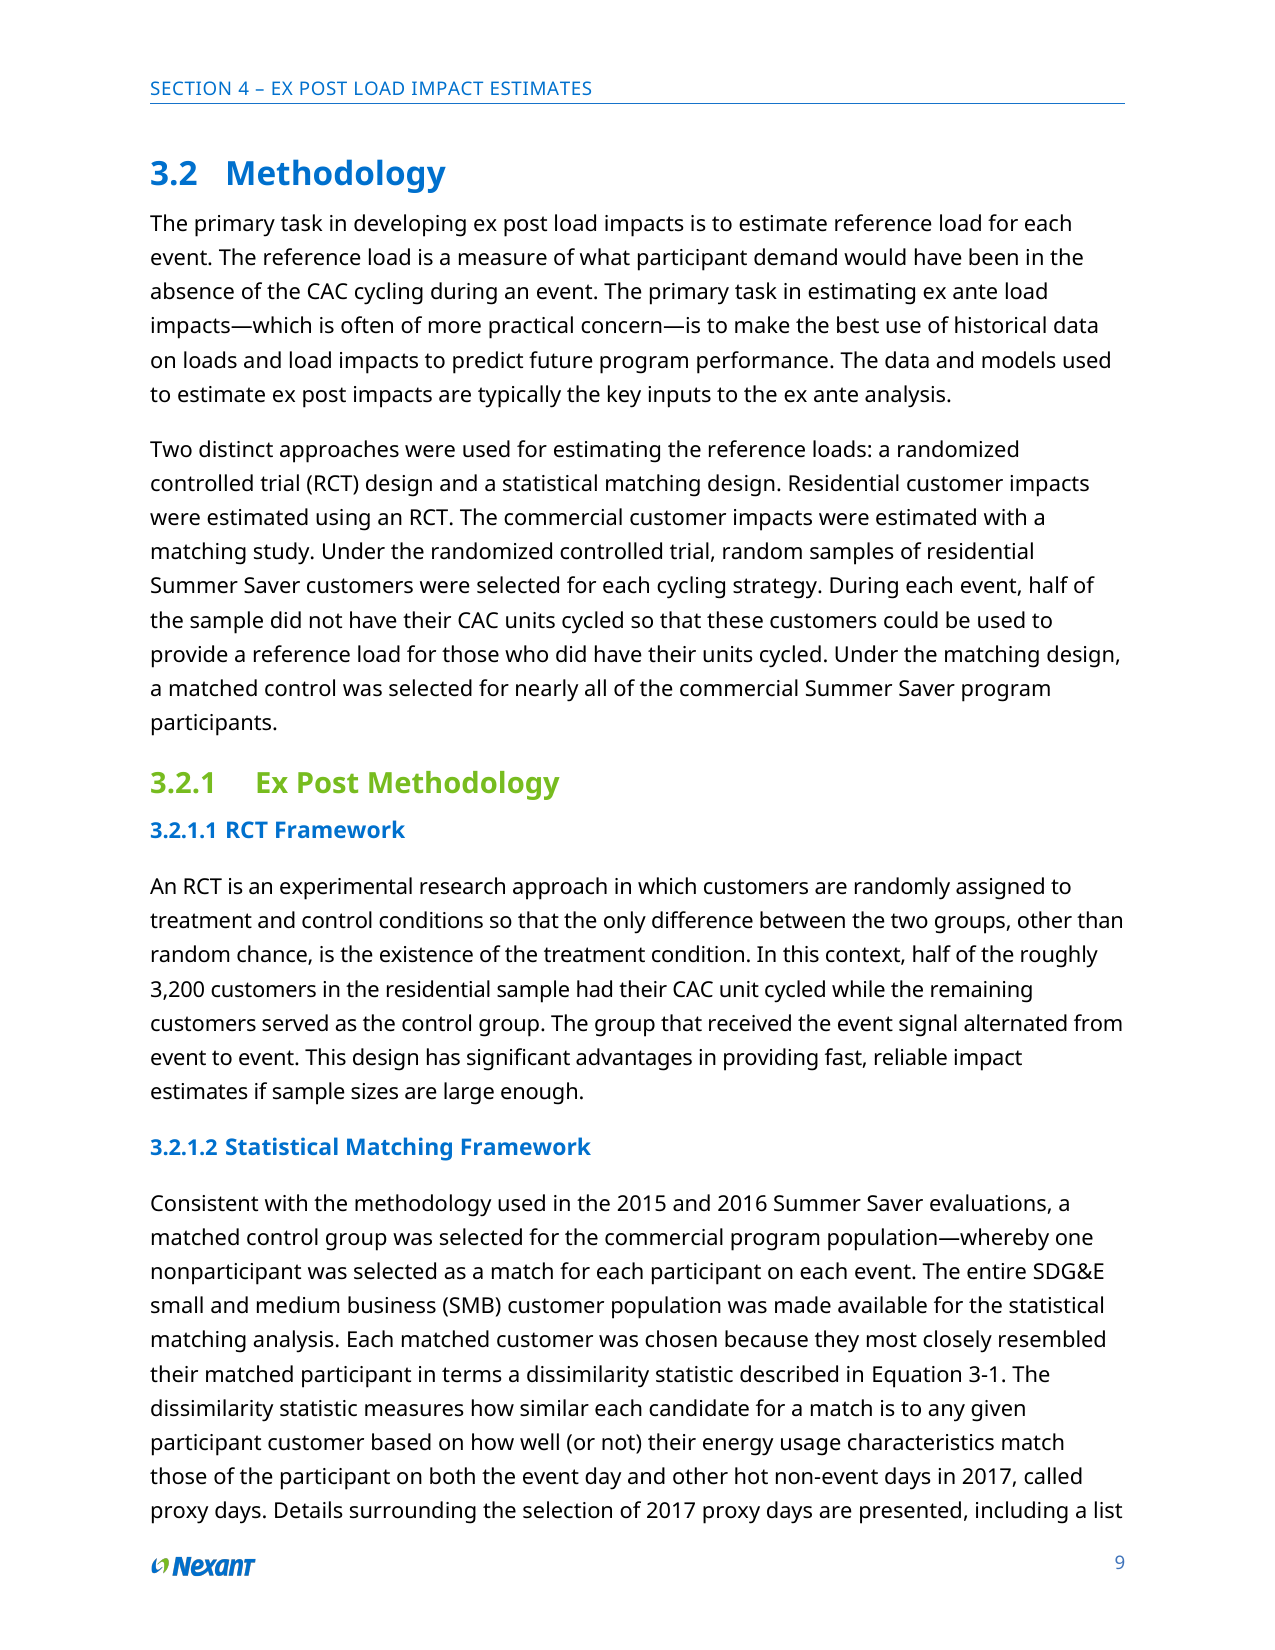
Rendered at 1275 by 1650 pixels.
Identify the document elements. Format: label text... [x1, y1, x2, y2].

subtitle Methodology [150, 150, 1125, 195]
text Two distinct approaches were used for estimating the reference loads: a randomized controlled trial (RCT) design and a statistical matching design. Residential customer impacts were estimated using an RCT. The commercial customer impacts were estimated with a matching study. Under the randomized controlled trial, random samples of residential Summer Saver customers were selected for each cycling strategy. During each event, half of the sample did not have their CAC units cycled so that these customers could be used to provide a reference load for those who did have their units cycled. Under the matching design, a matched control was selected for nearly all of the commercial Summer Saver program participants. [150, 434, 1125, 737]
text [150, 1188, 1125, 1525]
subtitle Statistical Matching Framework [150, 1131, 1125, 1162]
subtitle RCT Framework [150, 814, 1125, 846]
text An RCT is an experimental research approach in which customers are randomly assigned to treatment and control conditions so that the only difference between the two groups, other than random chance, is the existence of the treatment condition. In this context, half of the roughly 3,200 customers in the residential sample had their CAC unit cycled while the remaining customers served as the control group. The group that received the event signal alternated from event to event. This design has significant advantages in providing fast, reliable impact estimates if sample sizes are large enough. [150, 871, 1125, 1106]
subtitle Ex Post Methodology [150, 762, 1125, 802]
picture [136, 1554, 271, 1591]
text The primary task in developing ex post load impacts is to estimate reference load for each event. The reference load is a measure of what participant demand would have been in the absence of the CAC cycling during an event. The primary task in estimating ex ante load impacts—which is often of more practical concern—is to make the best use of historical data on loads and load impacts to predict future program performance. The data and models used to estimate ex post impacts are typically the key inputs to the ex ante analysis. [150, 208, 1125, 408]
